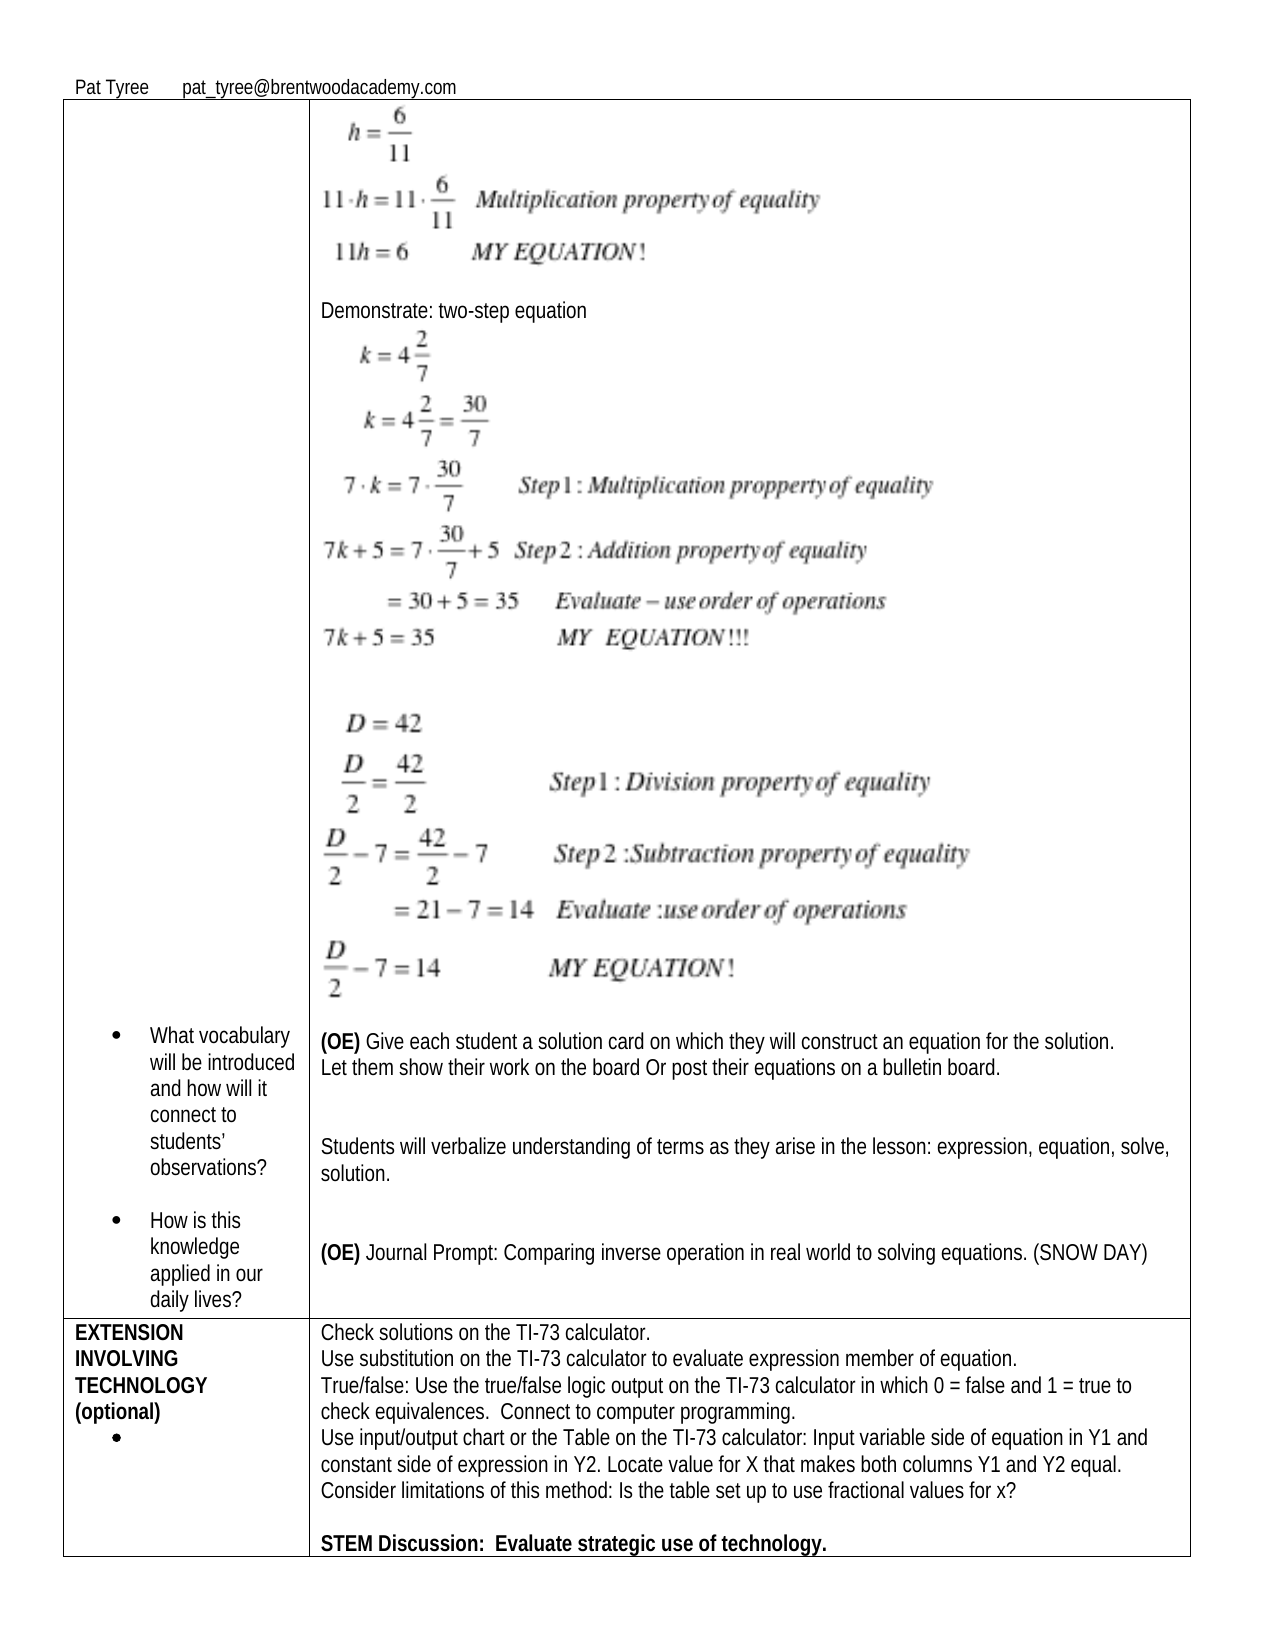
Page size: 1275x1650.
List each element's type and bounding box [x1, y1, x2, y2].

picture [320, 323, 938, 656]
picture [320, 708, 975, 1002]
picture [320, 99, 825, 271]
table_cell [64, 100, 309, 1318]
table_cell [310, 100, 1190, 1318]
table_cell [64, 1319, 309, 1556]
table_cell [310, 1319, 1190, 1556]
